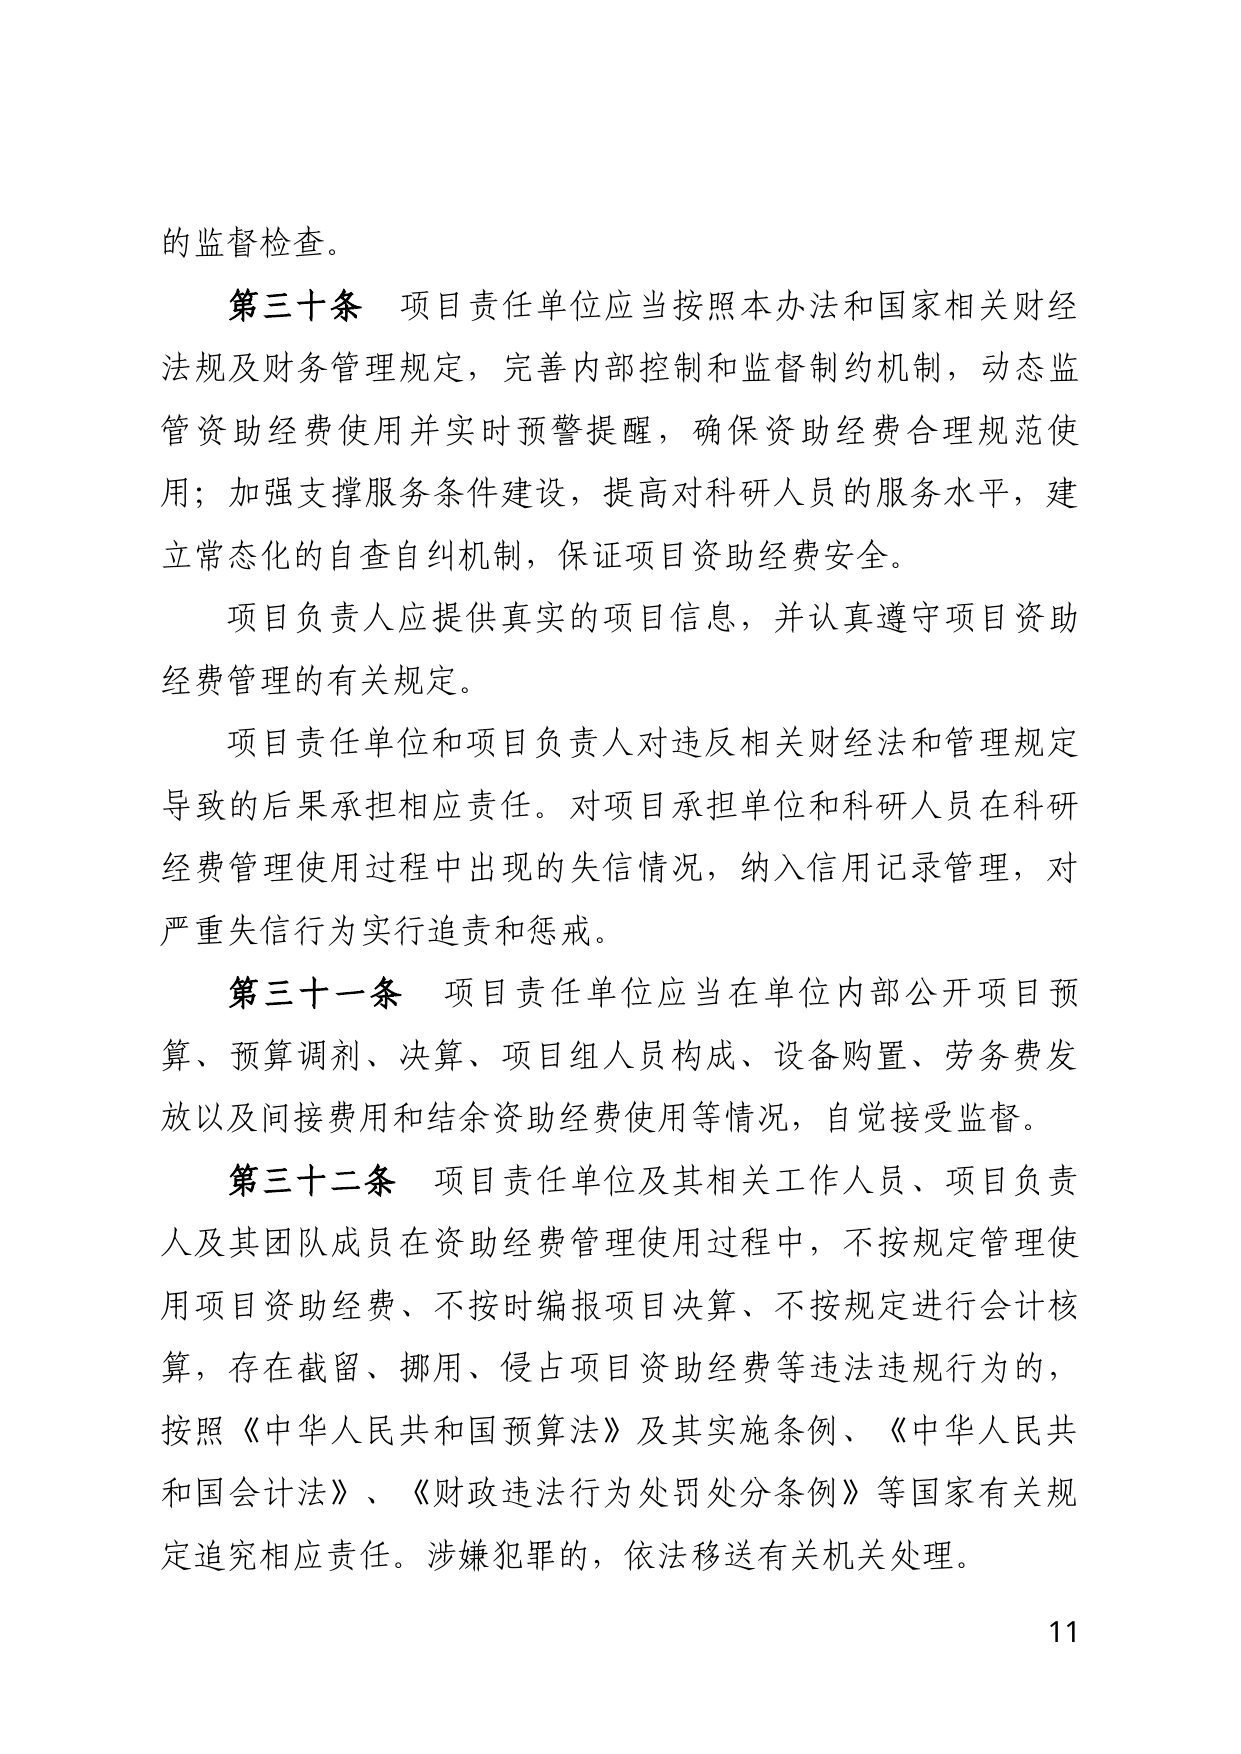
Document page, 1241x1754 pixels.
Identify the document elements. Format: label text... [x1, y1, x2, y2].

text 项目责任单位和项目负责人对违反相关财经法和管理规定导致的后果承担相应责任。对项目承担单位和科研人员在科研经费管理使用过程中出现的失信情况，纳入信用记录管理，对严重失信行为实行追责和惩戒。 [159, 705, 1081, 955]
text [159, 205, 1081, 267]
text 项目负责人应提供真实的项目信息，并认真遵守项目资助经费管理的有关规定。 [159, 580, 1081, 705]
text 第三十条 项目责任单位应当按照本办法和国家相关财经法规及财务管理规定，完善内部控制和监督制约机制，动态监管资助经费使用并实时预警提醒，确保资助经费合理规范使用；加强支撑服务条件建设，提高对科研人员的服务水平，建立常态化的自查自纠机制，保证项目资助经费安全。 [159, 267, 1081, 580]
text 第三十一条 项目责任单位应当在单位内部公开项目预算、预算调剂、决算、项目组人员构成、设备购置、劳务费发放以及间接费用和结余资助经费使用等情况，自觉接受监督。 [159, 955, 1081, 1142]
text 第三十二条 项目责任单位及其相关工作人员、项目负责人及其团队成员在资助经费管理使用过程中，不按规定管理使用项目资助经费、不按时编报项目决算、不按规定进行会计核算，存在截留、挪用、侵占项目资助经费等违法违规行为的，按照《中华人民共和国预算法》及其实施条例、《中华人民共和国会计法》、《财政违法行为处罚处分条例》等国家有关规定追究相应责任。涉嫌犯罪的，依法移送有关机关处理。 [159, 1142, 1081, 1580]
